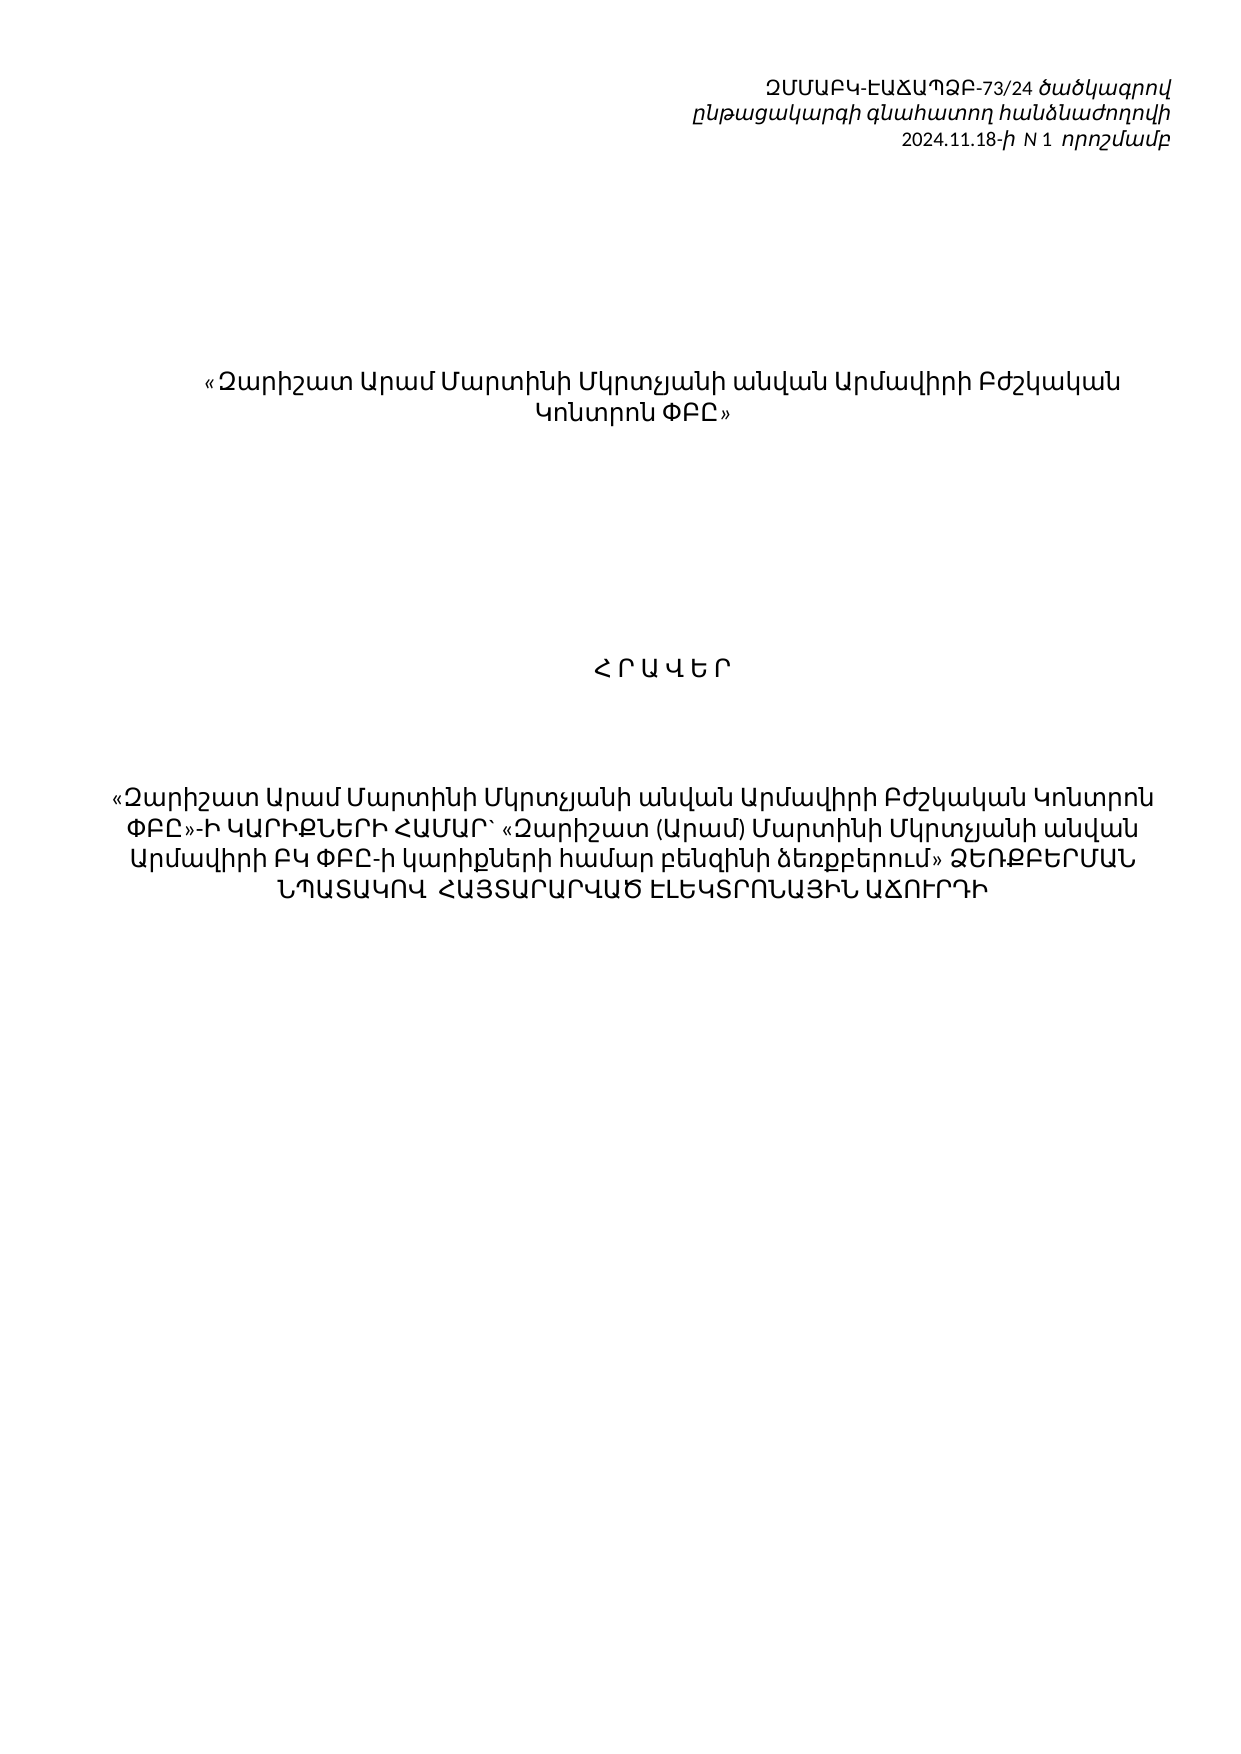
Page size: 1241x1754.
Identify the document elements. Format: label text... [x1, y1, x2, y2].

text «Զարիշատ Արամ Մարտինի Մկրտչյանի անվան Արմավիրի Բժշկական Կոնտրոն ՓԲԸ»-Ի ԿԱՐԻՔՆԵՐԻ ՀԱՄԱՐ` «Զարիշատ (Արամ) Մարտինի Մկրտչյանի անվան Արմավիրի ԲԿ ՓԲԸ-ի կարիքների համար բենզինի ձեռքբերում» ՁԵՌՔԲԵՐՄԱՆ ՆՊԱՏԱԿՈՎ ՀԱՅՏԱՐԱՐՎԱԾ ԷԼԵԿՏՐՈՆԱՅԻՆ ԱՃՈՒՐԴԻ [94, 782, 1172, 904]
text Հ Ր Ա Վ Ե Ր [94, 653, 1172, 684]
text « Զարիշատ Արամ Մարտինի Մկրտչյանի անվան Արմավիրի Բժշկական Կոնտրոն ՓԲԸ» [94, 366, 1172, 427]
text ԶՄՄԱԲԿ-ԷԱՃԱՊՁԲ-73/24 ծածկագրով [94, 75, 1171, 100]
text ընթացակարգի գնահատող հանձնաժողովի [94, 100, 1171, 126]
text 2024.11.18 -ի N 1 որոշմամբ [94, 126, 1171, 151]
